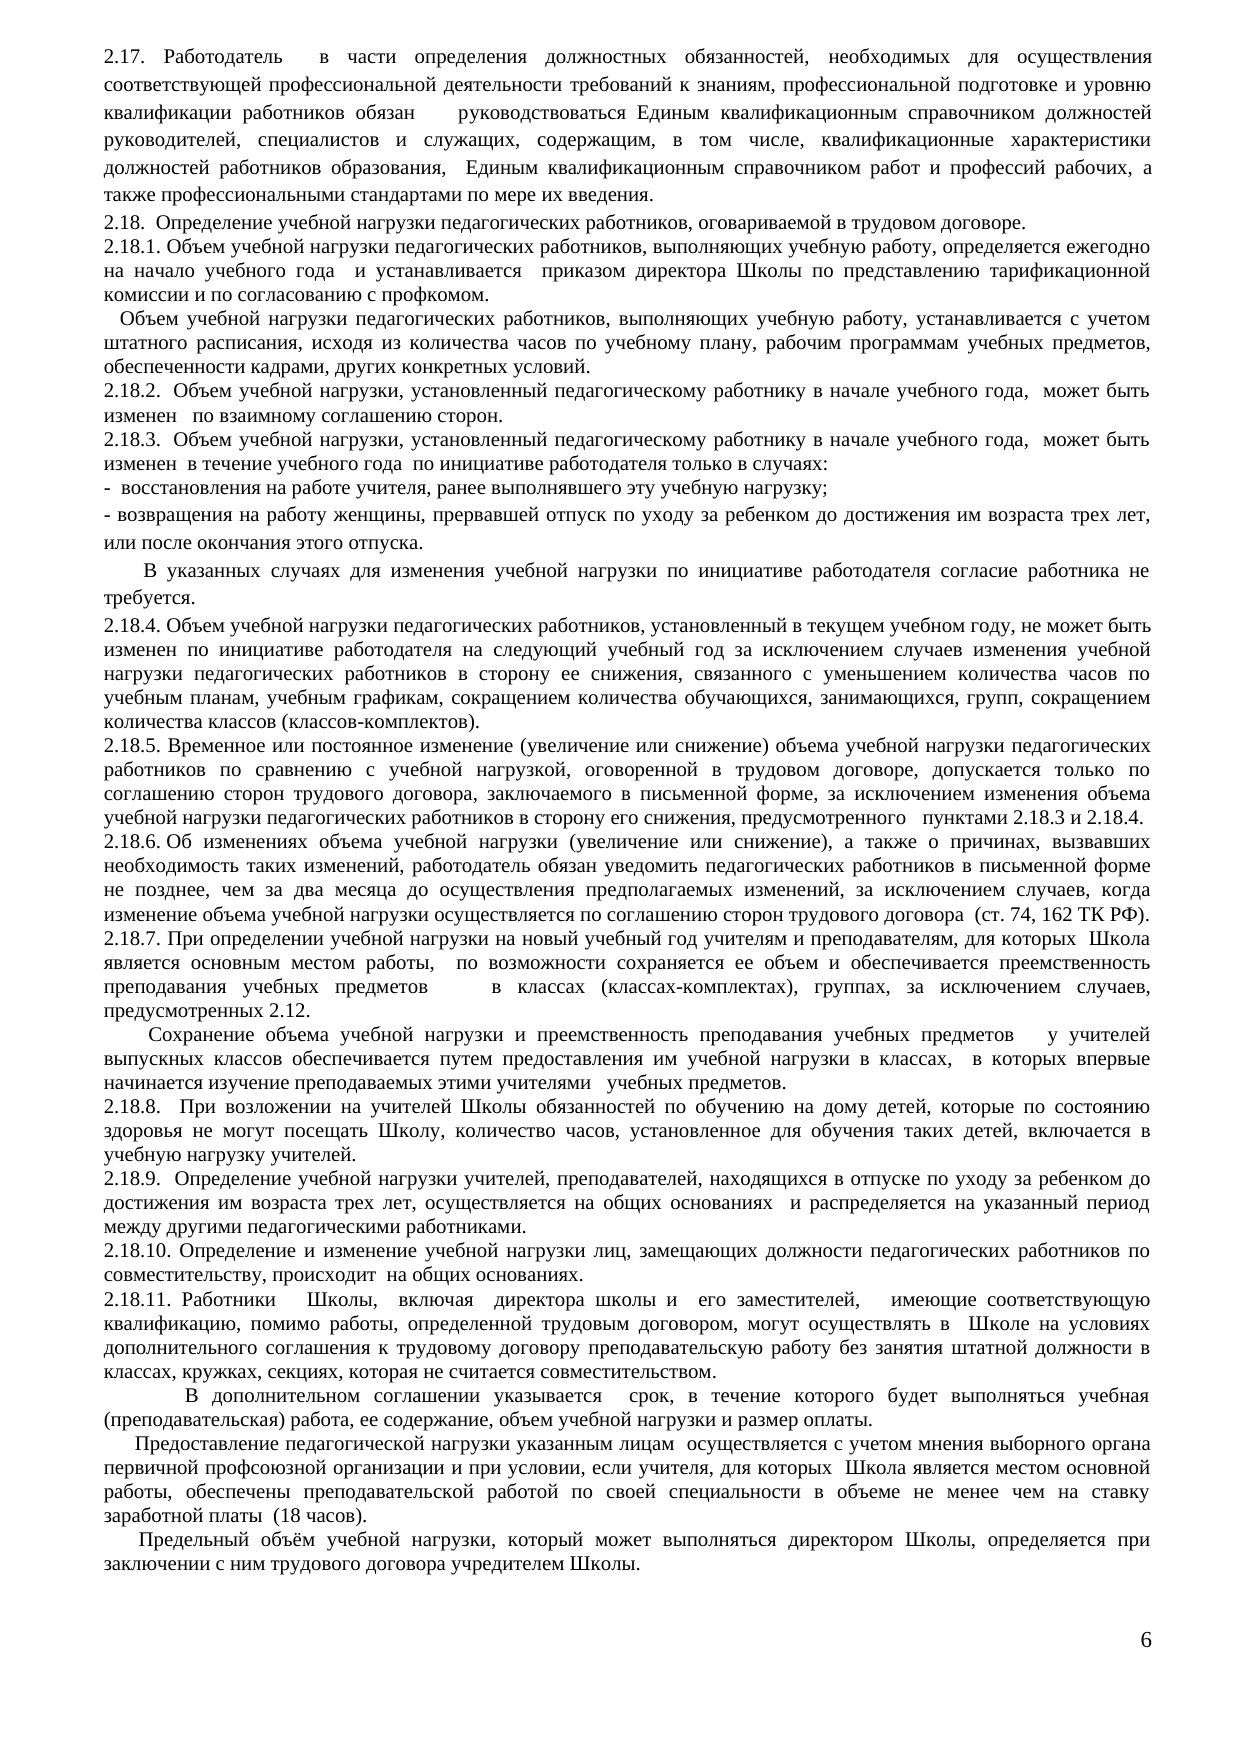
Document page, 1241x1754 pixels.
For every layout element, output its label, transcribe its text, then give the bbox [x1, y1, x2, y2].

text 2.18.3. Объем учебной нагрузки, установленный педагогическому работнику в начале учебного года, может быть изменен в течение учебного года по инициативе работодателя только в случаях: [103, 427, 1152, 475]
text - возвращения на работу женщины, прервавшей отпуск по уходу за ребенком до достижения им возраста трех лет, или после окончания этого отпуска. [103, 502, 1152, 554]
text В дополнительном соглашении указывается срок, в течение которого будет выполняться учебная (преподавательская) работа, ее содержание, объем учебной нагрузки и размер оплаты. [103, 1383, 1152, 1431]
text 2.18.1. Объем учебной нагрузки педагогических работников, выполняющих учебную работу, определяется ежегодно на начало учебного года и устанавливается приказом директора Школы по представлению тарификационной комиссии и по согласованию с профкомом. [103, 234, 1152, 306]
text 2.17. Работодатель в части определения должностных обязанностей, необходимых для осуществления соответствующей профессиональной деятельности требований к знаниям, профессиональной подготовке и уровню квалификации работников обязан руководствоваться Единым квалификационным справочником должностей руководителей, специалистов и служащих, содержащим, в том числе, квалификационные характеристики должностей работников образования, Единым квалификационным справочником работ и профессий рабочих, а также профессиональными стандартами по мере их введения. [103, 44, 1152, 206]
text В указанных случаях для изменения учебной нагрузки по инициативе работодателя согласие работника не требуется. [103, 557, 1152, 609]
text 2.18.8. При возложении на учителей Школы обязанностей по обучению на дому детей, которые по состоянию здоровья не могут посещать Школу, количество часов, установленное для обучения таких детей, включается в учебную нагрузку учителей. [103, 1094, 1152, 1166]
text 2.18.9. Определение учебной нагрузки учителей, преподавателей, находящихся в отпуске по уходу за ребенком до достижения им возраста трех лет, осуществляется на общих основаниях и распределяется на указанный период между другими педагогическими работниками. [103, 1166, 1152, 1238]
text 2.18.5. Временное или постоянное изменение (увеличение или снижение) объема учебной нагрузки педагогических работников по сравнению с учебной нагрузкой, оговоренной в трудовом договоре, допускается только по соглашению сторон трудового договора, заключаемого в письменной форме, за исключением изменения объема учебной нагрузки педагогических работников в сторону его снижения, предусмотренного пунктами 2.18.3 и 2.18.4. [103, 733, 1152, 829]
text 2.18. Определение учебной нагрузки педагогических работников, оговариваемой в трудовом договоре. [103, 210, 1152, 234]
text Предоставление педагогической нагрузки указанным лицам осуществляется с учетом мнения выборного органа первичной профсоюзной организации и при условии, если учителя, для которых Школа является местом основной работы, обеспечены преподавательской работой по своей специальности в объеме не менее чем на ставку заработной платы (18 часов). [103, 1431, 1152, 1527]
text - восстановления на работе учителя, ранее выполнявшего эту учебную нагрузку; [103, 475, 1152, 499]
text 2.18.10. Определение и изменение учебной нагрузки лиц, замещающих должности педагогических работников по совместительству, происходит на общих основаниях. [103, 1238, 1152, 1286]
text 2.18.6. Об изменениях объема учебной нагрузки (увеличение или снижение), а также о причинах, вызвавших необходимость таких изменений, работодатель обязан уведомить педагогических работников в письменной форме не позднее, чем за два месяца до осуществления предполагаемых изменений, за исключением случаев, когда изменение объема учебной нагрузки осуществляется по соглашению сторон трудового договора (ст. 74, 162 ТК РФ). [103, 829, 1152, 926]
text 2.18.11. Работники Школы, включая директора школы и его заместителей, имеющие соответствующую квалификацию, помимо работы, определенной трудовым договором, могут осуществлять в Школе на условиях дополнительного соглашения к трудовому договору преподавательскую работу без занятия штатной должности в классах, кружках, секциях, которая не считается совместительством. [103, 1286, 1152, 1383]
text 2.18.7. При определении учебной нагрузки на новый учебный год учителям и преподавателям, для которых Школа является основным местом работы, по возможности сохраняется ее объем и обеспечивается преемственность преподавания учебных предметов в классах (классах-комплектах), группах, за исключением случаев, предусмотренных 2.12. [103, 926, 1152, 1022]
text 2.18.2. Объем учебной нагрузки, установленный педагогическому работнику в начале учебного года, может быть изменен по взаимному соглашению сторон. [103, 378, 1152, 427]
text Предельный объём учебной нагрузки, который может выполняться директором Школы, определяется при заключении с ним трудового договора учредителем Школы. [103, 1527, 1152, 1575]
text Объем учебной нагрузки педагогических работников, выполняющих учебную работу, устанавливается с учетом штатного расписания, исходя из количества часов по учебному плану, рабочим программам учебных предметов, обеспеченности кадрами, других конкретных условий. [103, 306, 1152, 378]
text Сохранение объема учебной нагрузки и преемственность преподавания учебных предметов у учителей выпускных классов обеспечивается путем предоставления им учебной нагрузки в классах, в которых впервые начинается изучение преподаваемых этими учителями учебных предметов. [103, 1022, 1152, 1094]
text 2.18.4. Объем учебной нагрузки педагогических работников, установленный в текущем учебном году, не может быть изменен по инициативе работодателя на следующий учебный год за исключением случаев изменения учебной нагрузки педагогических работников в сторону ее снижения, связанного с уменьшением количества часов по учебным планам, учебным графикам, сокращением количества обучающихся, занимающихся, групп, сокращением количества классов (классов-комплектов). [103, 613, 1152, 733]
